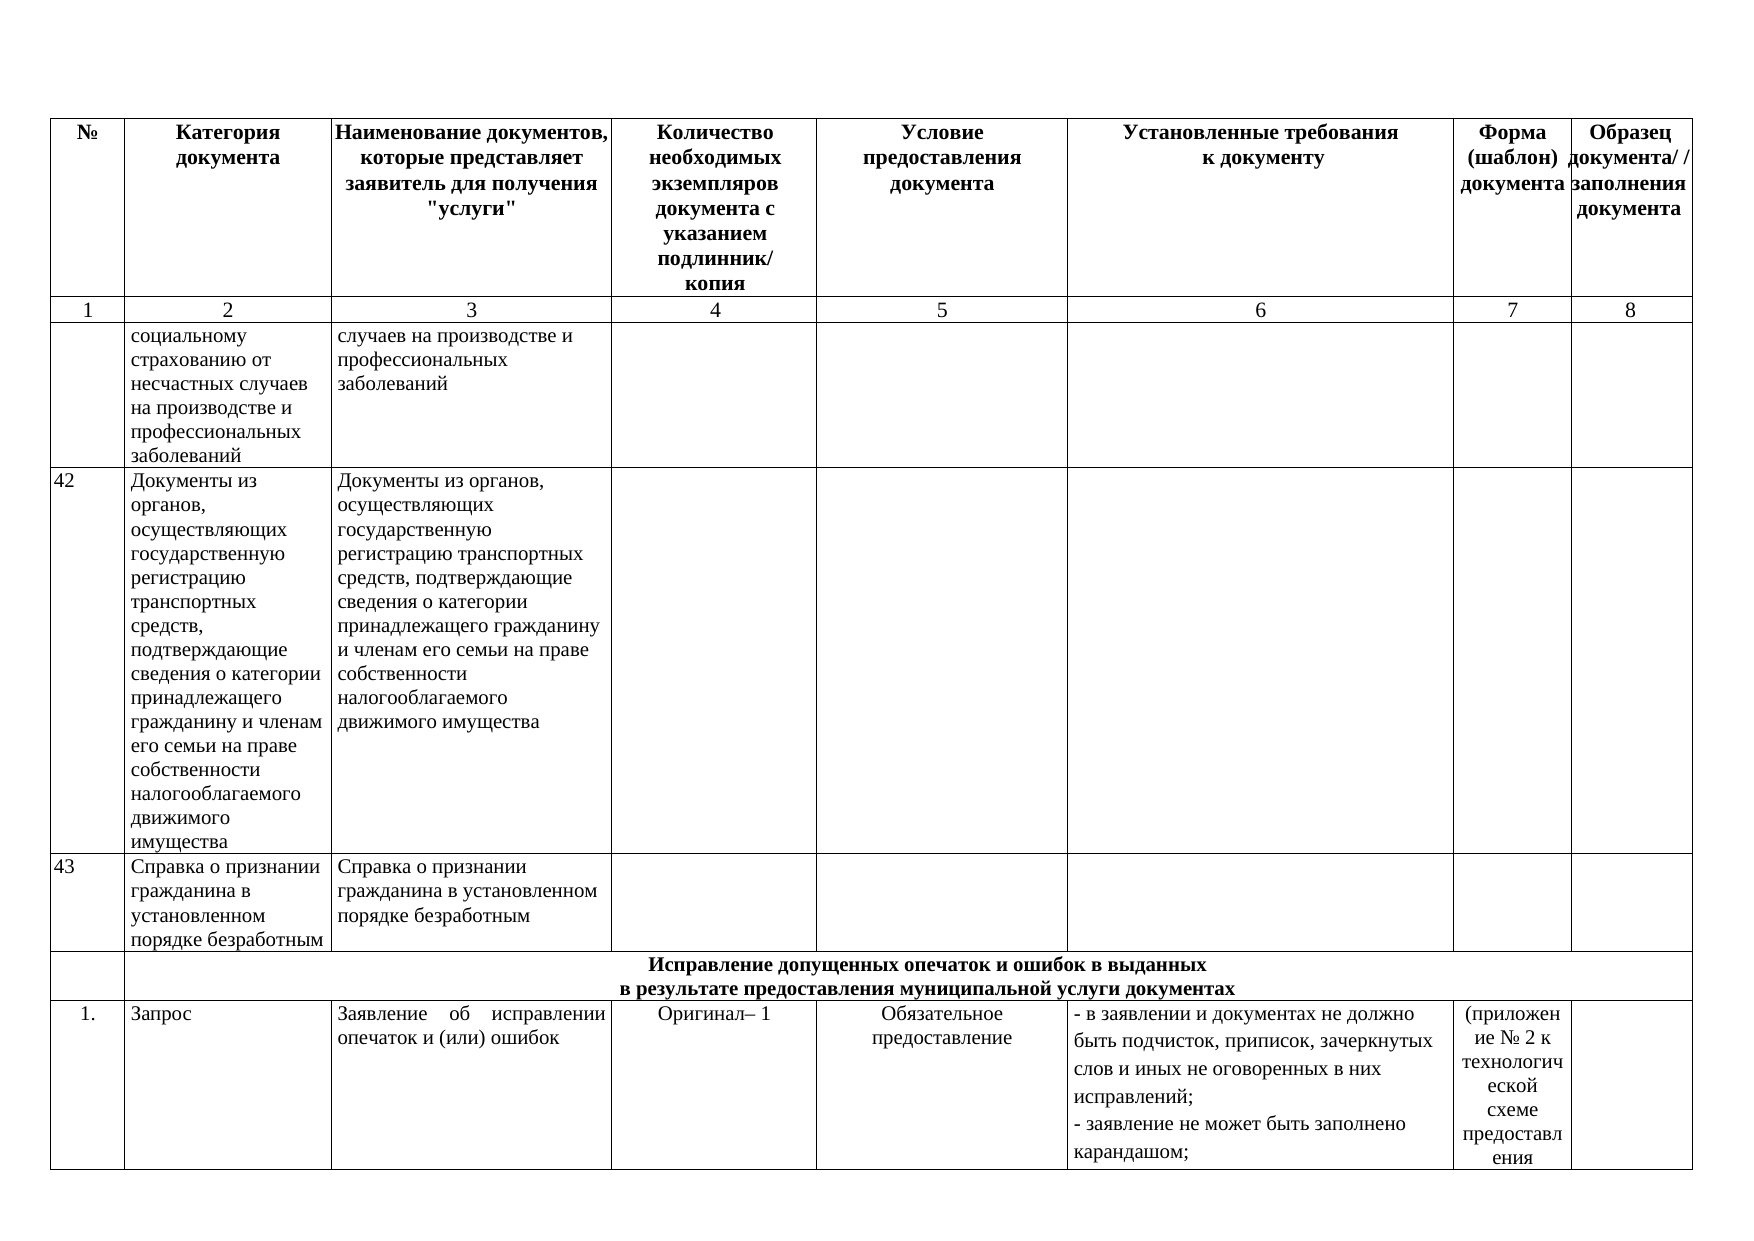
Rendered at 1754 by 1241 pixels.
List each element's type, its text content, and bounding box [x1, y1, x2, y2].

table_cell [1454, 468, 1571, 853]
table_cell Запрос [125, 1001, 331, 1169]
table_cell Документы из органов, осуществляющих государственную регистрацию транспортных средств, подтверждающие сведения о категории принадлежащего гражданину и членам его семьи на праве собственности налогооблагаемого движимого имущества [332, 468, 611, 853]
table_header № [51, 119, 124, 296]
table_cell [1068, 323, 1453, 467]
table_header Образец документа/ /заполнения документа [1572, 119, 1692, 296]
table_cell [1572, 323, 1692, 467]
table_cell Документы из органов, осуществляющих государственную регистрацию транспортных средств, подтверждающие сведения о категории принадлежащего гражданину и членам его семьи на праве собственности налогооблагаемого движимого имущества [125, 468, 331, 853]
table_header Количество необходимых экземпляров документа с указанием подлинник/ копия [612, 119, 816, 296]
table_cell [1572, 468, 1692, 853]
table_cell Справка о признании гражданина в установленном порядке безработным [125, 854, 331, 951]
table_cell [612, 854, 816, 951]
table_cell 43 [51, 854, 124, 951]
table_header Условие предоставления документа [817, 119, 1067, 296]
table_cell [1068, 468, 1453, 853]
table_cell 8 [1572, 297, 1692, 322]
table_header Категория документа [125, 119, 331, 296]
table_cell [612, 468, 816, 853]
table_header Наименование документов, которые представляет заявитель для получения "услуги" [332, 119, 611, 296]
table_cell [1454, 854, 1571, 951]
table_cell [51, 952, 124, 1000]
table_cell (приложение № 2 к технологической схеме предоставления муниципальной услуги) [1454, 1001, 1571, 1169]
table_cell Заявление об исправлении опечаток и (или) ошибок [332, 1001, 611, 1169]
table_cell 41 [51, 323, 124, 467]
table_cell Обязательное предоставление [817, 1001, 1067, 1169]
table_cell [817, 323, 1067, 467]
table_cell 7 [1454, 297, 1571, 322]
table_cell Исправление допущенных опечаток и ошибок в выданных в результате предоставления муниципальной услуги документах [125, 952, 1692, 1000]
table_cell 42 [51, 468, 124, 853]
table_cell 4 [612, 297, 816, 322]
table_header Форма (шаблон) документа [1454, 119, 1571, 296]
table_cell 3 [332, 297, 611, 322]
table_cell 2 [125, 297, 331, 322]
table_cell Оригинал– 1 [612, 1001, 816, 1169]
table_cell 5 [817, 297, 1067, 322]
table_cell [1454, 323, 1571, 467]
table_header Установленные требования к документу [1068, 119, 1453, 296]
table_cell Справка о признании гражданина в установленном порядке безработным [332, 854, 611, 951]
table_cell 6 [1068, 297, 1453, 322]
table_cell [817, 854, 1067, 951]
table_cell [1572, 854, 1692, 951]
table_cell 1. [51, 1001, 124, 1169]
table_cell 1 [51, 297, 124, 322]
table_cell [817, 468, 1067, 853]
table_cell [612, 323, 816, 467]
table_cell [1572, 1001, 1692, 1169]
table_cell [1068, 854, 1453, 951]
